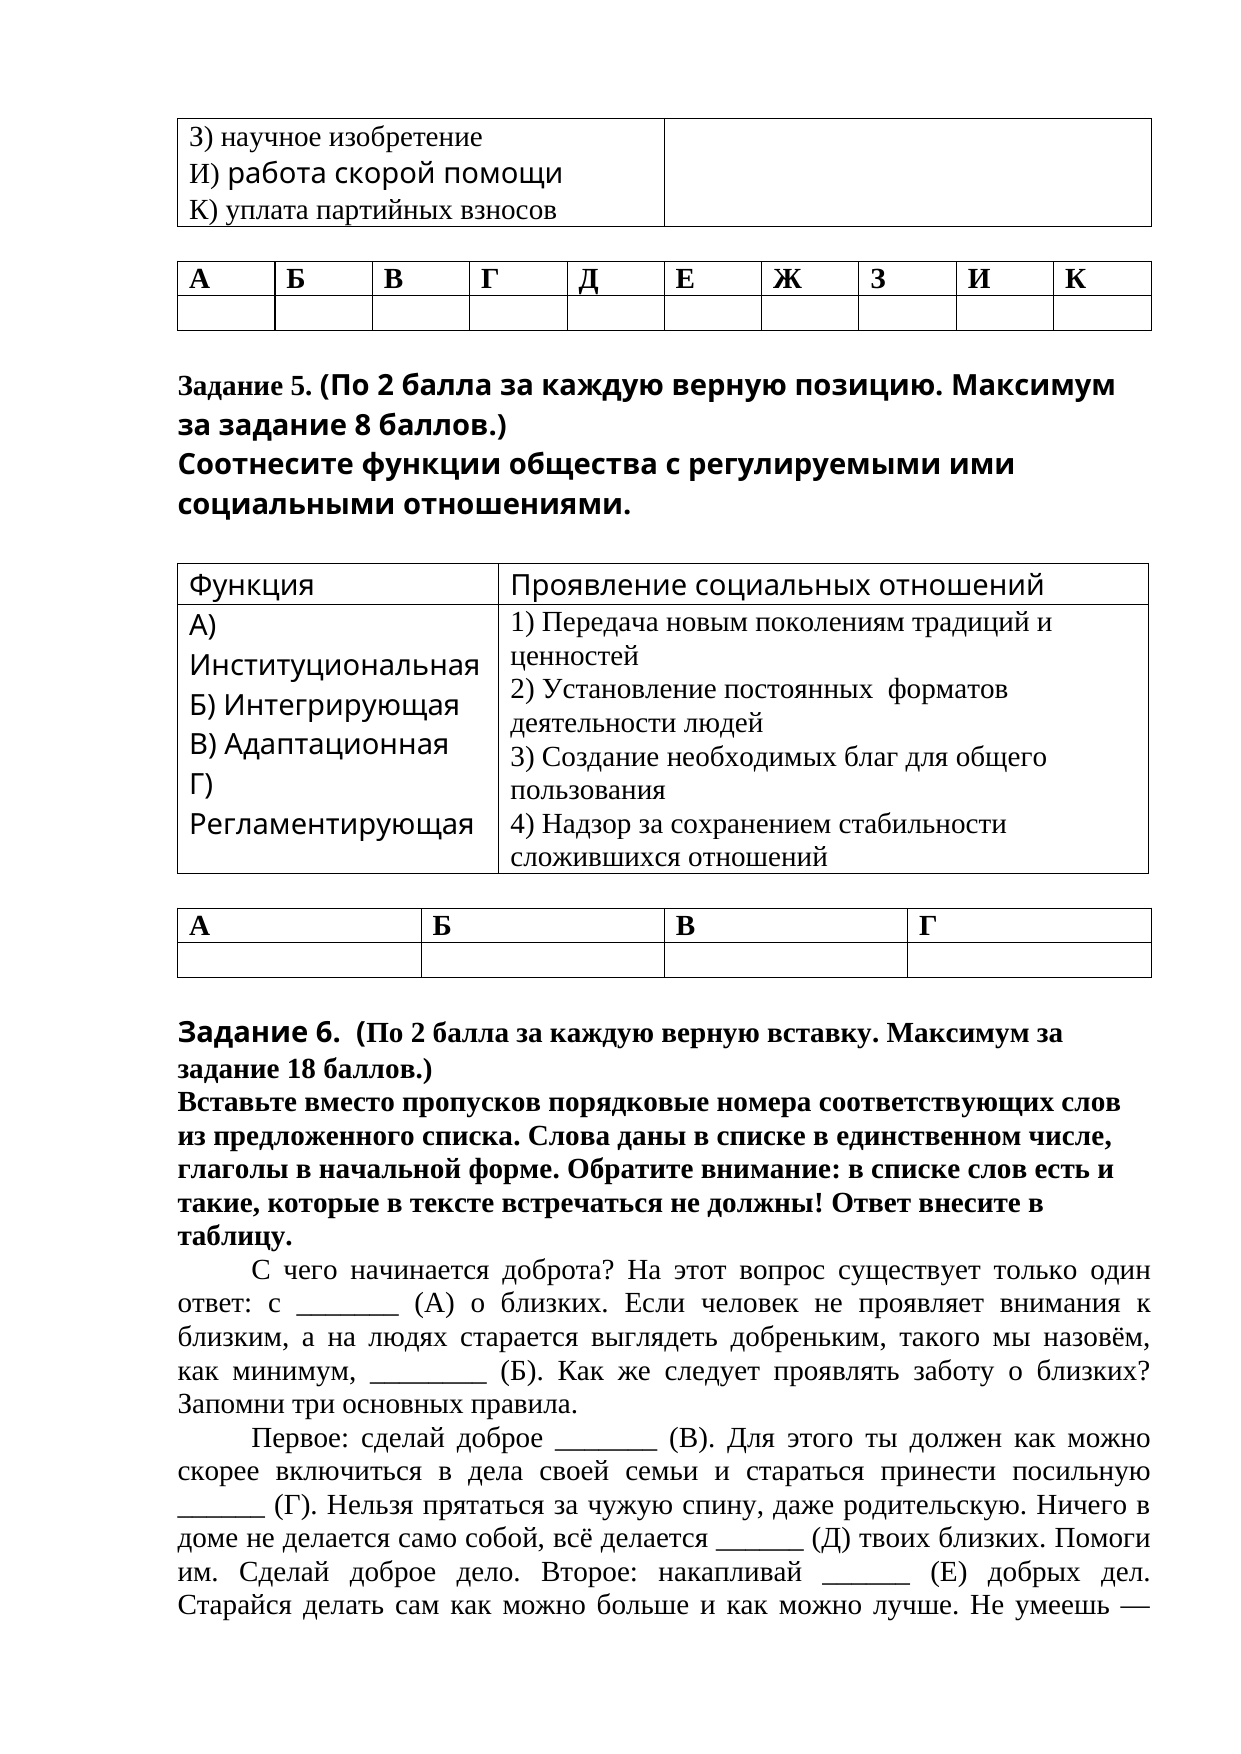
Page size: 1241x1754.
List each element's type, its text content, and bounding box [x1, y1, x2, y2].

table_cell А) Институциональная Б) Интегрирующая В) Адаптационная Г) Регламентирующая [178, 605, 498, 873]
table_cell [178, 119, 664, 226]
table_header И [957, 262, 1053, 295]
table_header А [178, 909, 421, 942]
text Вставьте вместо пропусков порядковые номера соответствующих слов из предложенного списка. Слова даны в списке в единственном числе, глаголы в начальной форме. Обратите внимание: в списке слов есть и такие, которые в тексте встречаться не должны! Ответ внесите в таблицу. [177, 1084, 1152, 1252]
table_cell [276, 296, 372, 330]
table_cell [762, 296, 858, 330]
table_cell [568, 296, 664, 330]
table_header Е [665, 262, 761, 295]
table_header Функция [178, 564, 498, 603]
table_cell 1) Передача новым поколениям традиций и ценностей 2) Установление постоянных форматов деятельности людей 3) Создание необходимых благ для общего пользования 4) Надзор за сохранением стабильности сложившихся отношений [639, 605, 1148, 873]
table_header К [1054, 262, 1151, 295]
table_header З [859, 262, 956, 295]
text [177, 1420, 1152, 1621]
table_header Проявление социальных отношений [499, 564, 1148, 603]
table_cell [859, 296, 956, 330]
table_cell [665, 296, 761, 330]
table_cell [665, 943, 907, 977]
table_cell [957, 296, 1053, 330]
table_header Д [568, 262, 664, 295]
table_header Б [276, 262, 372, 295]
table_cell [422, 943, 664, 977]
table_cell [1054, 296, 1151, 330]
table_header В [373, 262, 469, 295]
table_header Ж [762, 262, 858, 295]
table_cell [665, 119, 1151, 226]
table_header А [178, 262, 274, 295]
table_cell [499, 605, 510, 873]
text Соотнесите функции общества с регулируемыми ими социальными отношениями. [177, 444, 1152, 523]
text С чего начинается доброта? На этот вопрос существует только один ответ: с _______ (А) о близких. Если человек не проявляет внимания к близким, а на людях старается выглядеть добреньким, такого мы назовём, как минимум, ________ (Б). Как же следует проявлять заботу о близких? Запомни три основных правила. [177, 1252, 1152, 1420]
table_header Г [908, 909, 1151, 942]
text Задание 5. (По 2 балла за каждую верную позицию. Максимум за задание 8 баллов.) [177, 364, 1152, 444]
text Задание 6. (По 2 балла за каждую верную вставку. Максимум за задание 18 баллов.) [177, 1011, 1152, 1084]
table_header Г [470, 262, 567, 295]
table_header Б [422, 909, 664, 942]
table_header В [665, 909, 907, 942]
table_cell [178, 943, 421, 977]
table_cell [908, 943, 1151, 977]
table_cell [178, 296, 274, 330]
table_cell [470, 296, 567, 330]
table_cell [373, 296, 469, 330]
